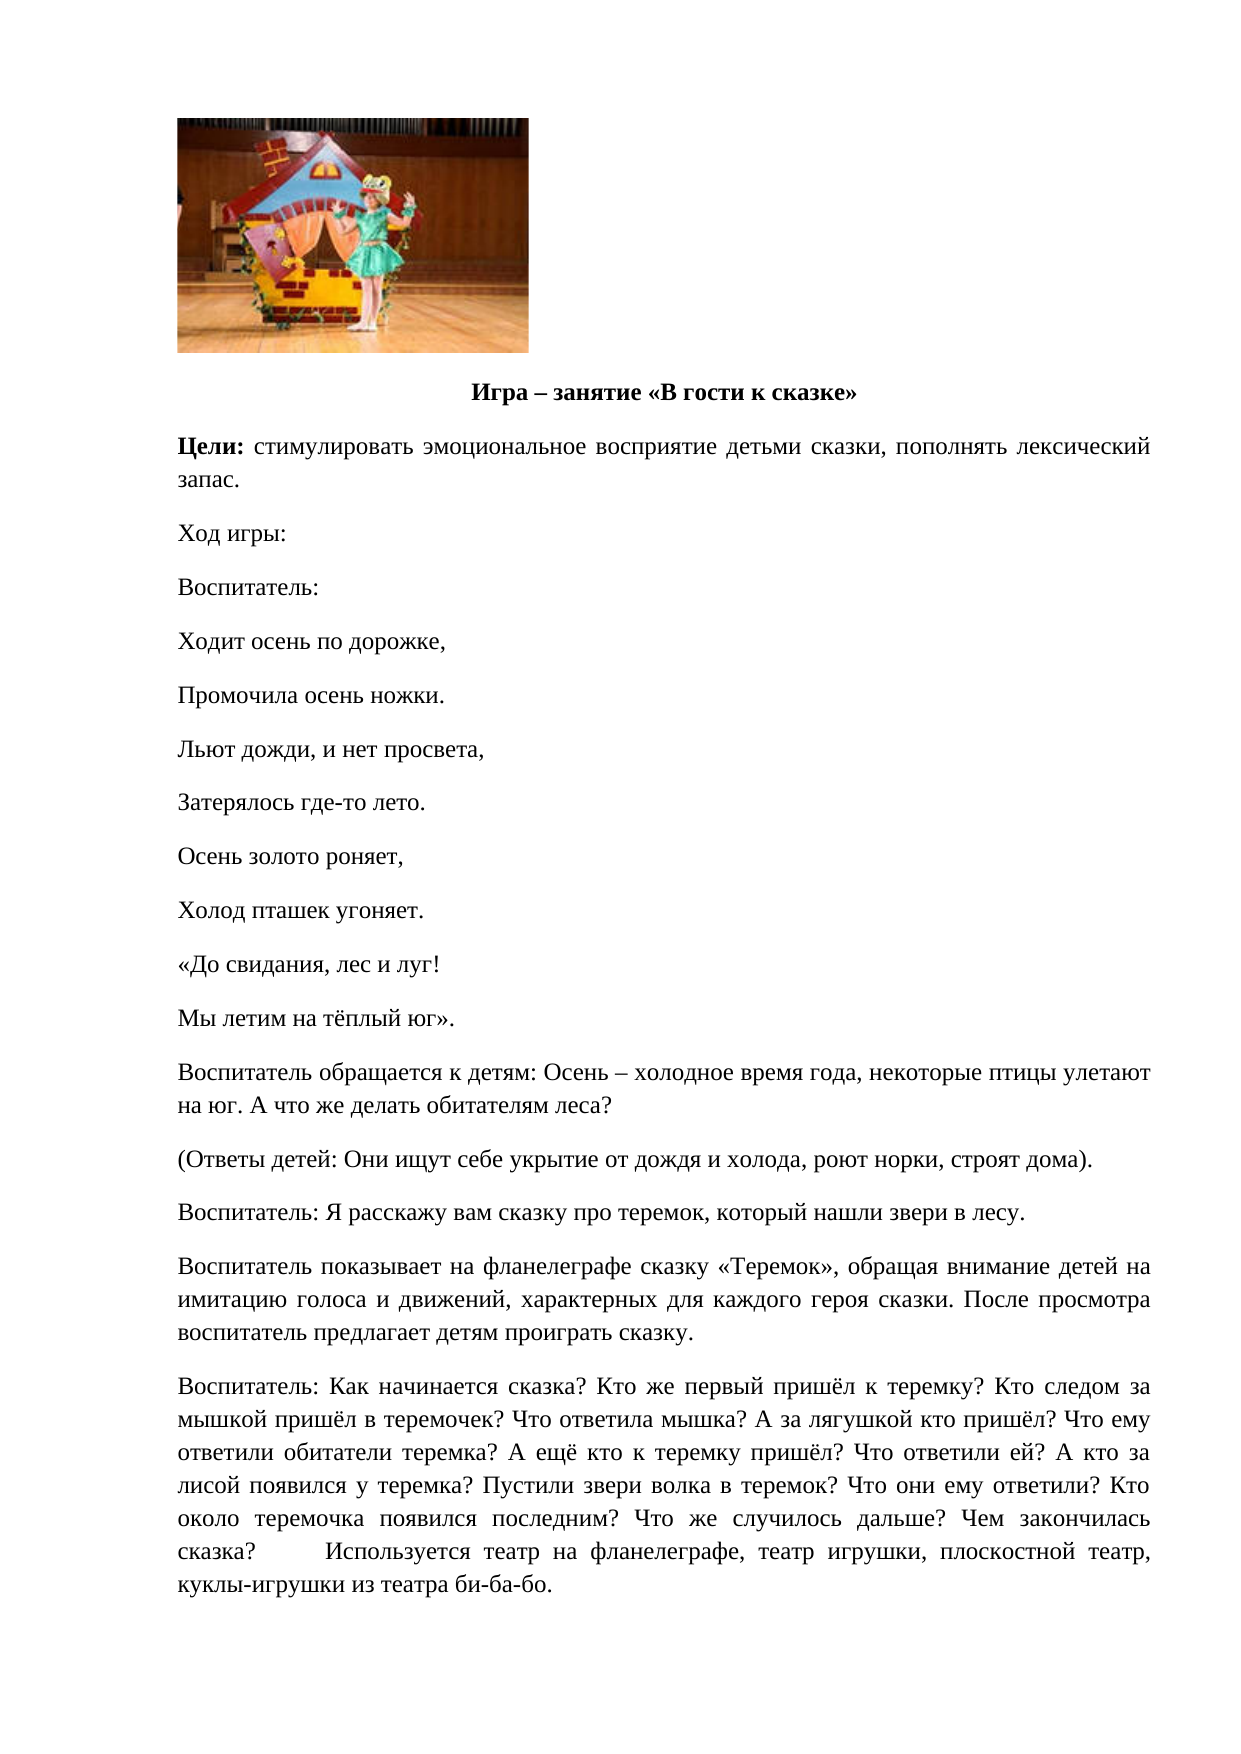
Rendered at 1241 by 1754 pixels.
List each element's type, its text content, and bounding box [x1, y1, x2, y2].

text Ход игры: [177, 518, 1152, 547]
text Холод пташек угоняет. [177, 895, 1152, 924]
text Осень золото роняет, [177, 841, 1152, 870]
text Затерялось где-то лето. [177, 787, 1152, 816]
text «До свидания, лес и луг! [177, 949, 1152, 978]
text Промочила осень ножки. [177, 680, 1152, 708]
text (Ответы детей: Они ищут себе укрытие от дождя и холода, роют норки, строят дома). [177, 1144, 1152, 1172]
text Цели: стимулировать эмоциональное восприятие детьми сказки, пополнять лексический запас. [177, 431, 1152, 493]
text Воспитатель обращается к детям: Осень – холодное время года, некоторые птицы улетают на юг. А что же делать обитателям леса? [177, 1057, 1152, 1118]
text Воспитатель: Как начинается сказка? Кто же первый пришёл к теремку? Кто следом за мышкой пришёл в теремочек? Что ответила мышка? А за лягушкой кто пришёл? Что ему ответили обитатели теремка? А ещё кто к теремку пришёл? Что ответили ей? А кто за лисой появился у теремка? Пустили звери волка в теремок? Что они ему ответили? Кто около теремочка появился последним? Что же случилось дальше? Чем закончилась сказка? Используется театр на фланелеграфе, театр игрушки, плоскостной театр, куклы-игрушки из театра би-ба-бо. [177, 1371, 1152, 1598]
text Воспитатель показывает на фланелеграфе сказку «Теремок», обращая внимание детей на имитацию голоса и движений, характерных для каждого героя сказки. После просмотра воспитатель предлагает детям проиграть сказку. [177, 1251, 1152, 1346]
text Игра – занятие «В гости к сказке» [177, 377, 1152, 406]
text Воспитатель: [177, 572, 1152, 601]
picture [177, 118, 529, 353]
text Мы летим на тёплый юг». [177, 1003, 1152, 1032]
text Льют дожди, и нет просвета, [177, 734, 1152, 762]
text Ходит осень по дорожке, [177, 626, 1152, 655]
text Воспитатель: Я расскажу вам сказку про теремок, который нашли звери в лесу. [177, 1197, 1152, 1226]
